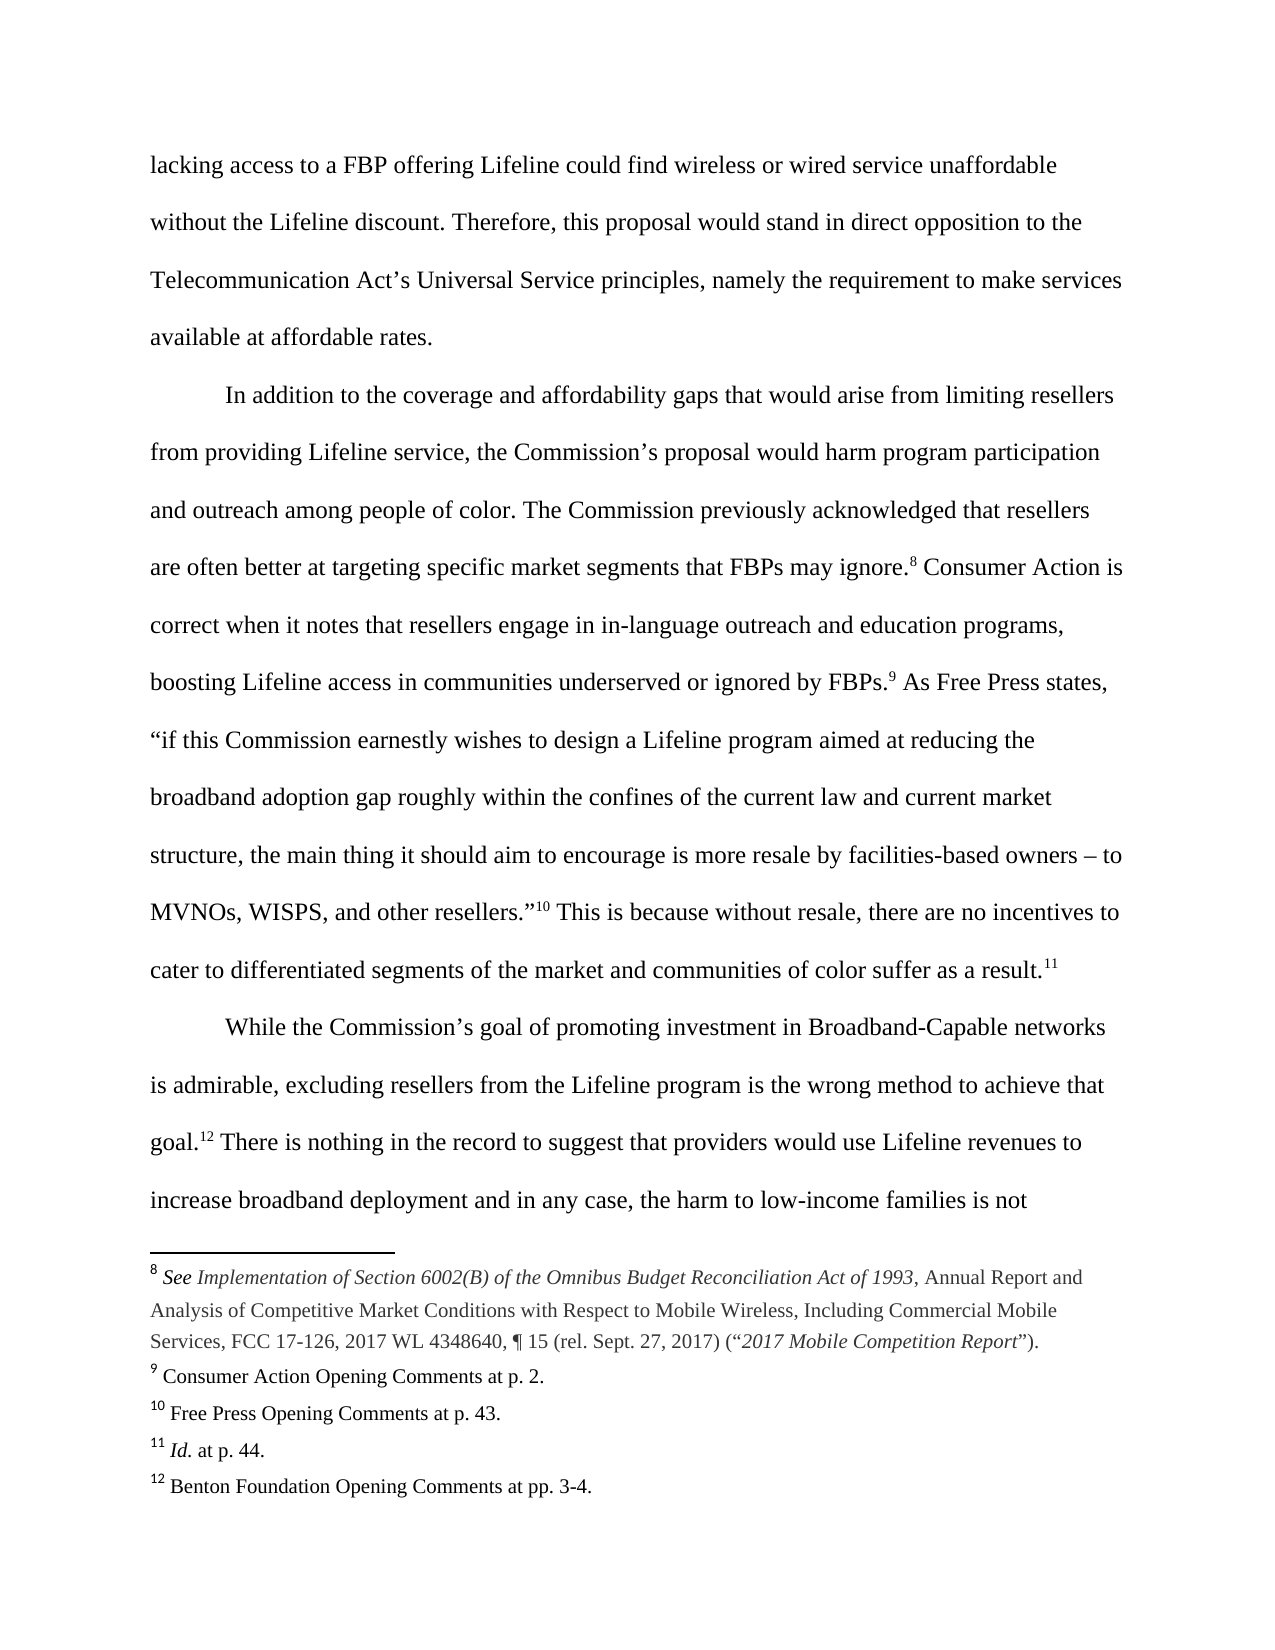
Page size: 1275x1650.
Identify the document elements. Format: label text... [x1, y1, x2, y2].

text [150, 1012, 1125, 1214]
text In addition to the coverage and affordability gaps that would arise from limiting resellers from providing Lifeline service, the Commission’s proposal would harm program participation and outreach among people of color. The Commission previously acknowledged that resellers are often better at targeting specific market segments that FBPs may ignore. Consumer Action is correct when it notes that resellers engage in in-language outreach and education programs, boosting Lifeline access in communities underserved or ignored by FBPs. As Free Press states, “if this Commission earnestly wishes to design a Lifeline program aimed at reducing the broadband adoption gap roughly within the confines of the current law and current market structure, the main thing it should aim to encourage is more resale by facilities-based owners – to MVNOs, WISPS, and other resellers.” This is because without resale, there are no incentives to cater to differentiated segments of the market and communities of color suffer as a result. [150, 380, 1125, 984]
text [150, 150, 1125, 351]
